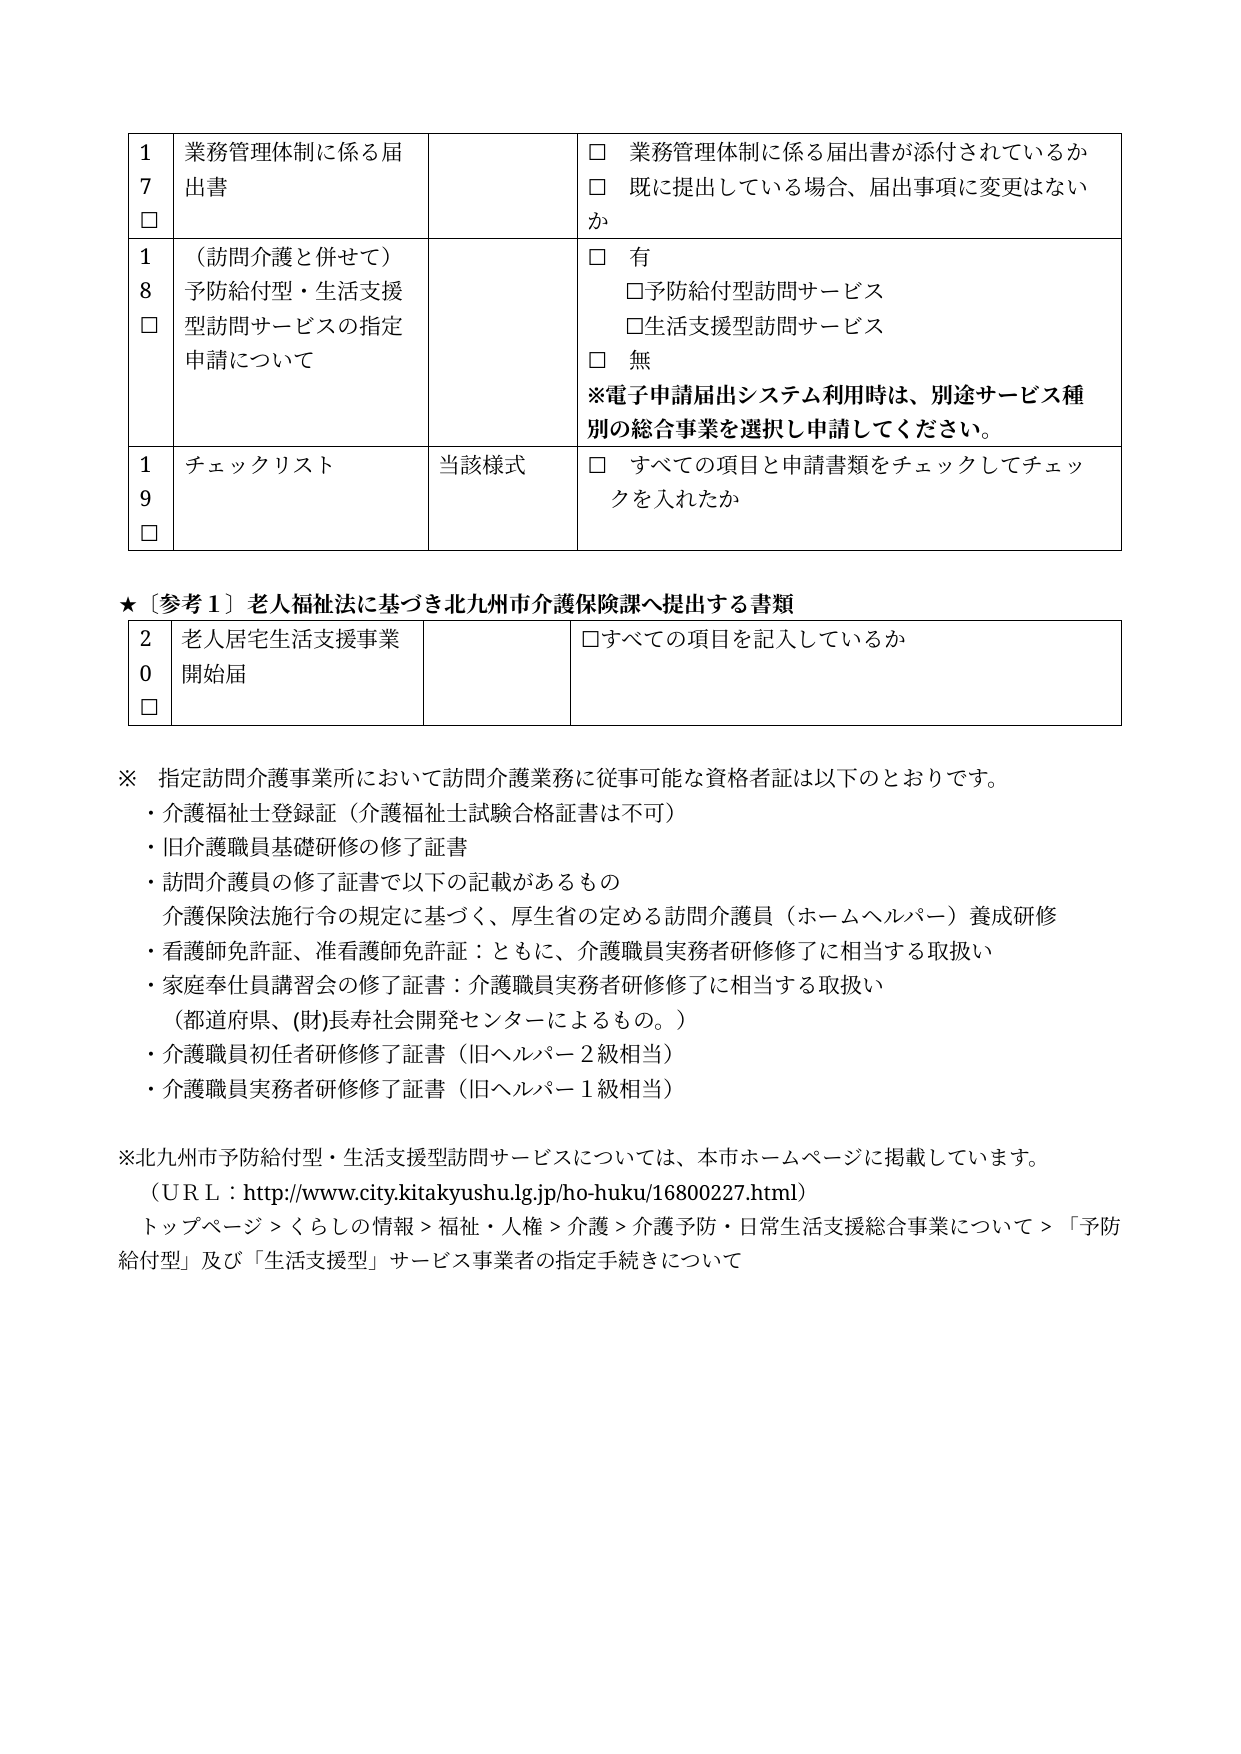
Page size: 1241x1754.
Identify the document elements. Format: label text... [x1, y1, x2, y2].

text 介護保険法施行令の規定に基づく、厚生省の定める訪問介護員（ホームヘルパー）養成研修 [140, 898, 1122, 932]
table_cell （訪問介護と併せて） 予防給付型・生活支援型訪問サービスの指定申請について [174, 239, 428, 446]
text ★〔参考１〕老人福祉法に基づき北九州市介護保険課へ提出する書類 [118, 586, 1122, 620]
table_header すべての項目を記入しているか [571, 621, 1121, 724]
table_cell 当該様式 [429, 447, 577, 550]
text トップページ > くらしの情報 > 福祉・人権 > 介護 > 介護予防・日常生活支援総合事業について > 「予防給付型」及び「生活支援型」サービス事業者の指定手続きについて [118, 1208, 1122, 1277]
table_header 20 [129, 621, 171, 724]
table_cell 有 予防給付型訪問サービス 生活支援型訪問サービス 無 ※電子申請届出システム利用時は、別途サービス種別の総合事業を選択し申請してください。 [578, 239, 1121, 446]
text （都道府県、(財)長寿社会開発センターによるもの。） [140, 1001, 1122, 1036]
text ・介護福祉士登録証（介護福祉士試験合格証書は不可） [140, 794, 1122, 829]
table_header [424, 621, 570, 724]
table_cell 17 [129, 134, 173, 238]
text ・旧介護職員基礎研修の修了証書 [140, 829, 1122, 863]
table_cell 業務管理体制に係る届出書 [174, 134, 428, 238]
text ・訪問介護員の修了証書で以下の記載があるもの [140, 863, 1122, 898]
text ※北九州市予防給付型・生活支援型訪問サービスについては、本市ホームページに掲載しています。 [118, 1139, 1122, 1174]
table_header 老人居宅生活支援事業開始届 [172, 621, 423, 724]
table_cell 業務管理体制に係る届出書が添付されているか 既に提出している場合、届出事項に変更はないか [578, 134, 1121, 238]
table_cell すべての項目と申請書類をチェックしてチェックを入れたか [578, 447, 1121, 550]
table_cell [429, 239, 577, 446]
table_cell 18 [129, 239, 173, 446]
text ・介護職員初任者研修修了証書（旧ヘルパー２級相当） [118, 1036, 1122, 1070]
text ※ 指定訪問介護事業所において訪問介護業務に従事可能な資格者証は以下のとおりです。 [118, 760, 1122, 794]
table_cell チェックリスト [174, 447, 428, 550]
table_cell 19 [129, 447, 173, 550]
text ・家庭奉仕員講習会の修了証書：介護職員実務者研修修了に相当する取扱い [140, 967, 1122, 1001]
text ・看護師免許証、准看護師免許証：ともに、介護職員実務者研修修了に相当する取扱い [140, 932, 1122, 967]
text （ＵＲＬ：http://www.city.kitakyushu.lg.jp/ho-huku/16800227.html） [118, 1174, 1122, 1208]
table_cell [429, 134, 577, 238]
text ・介護職員実務者研修修了証書（旧ヘルパー１級相当） [140, 1070, 1122, 1105]
